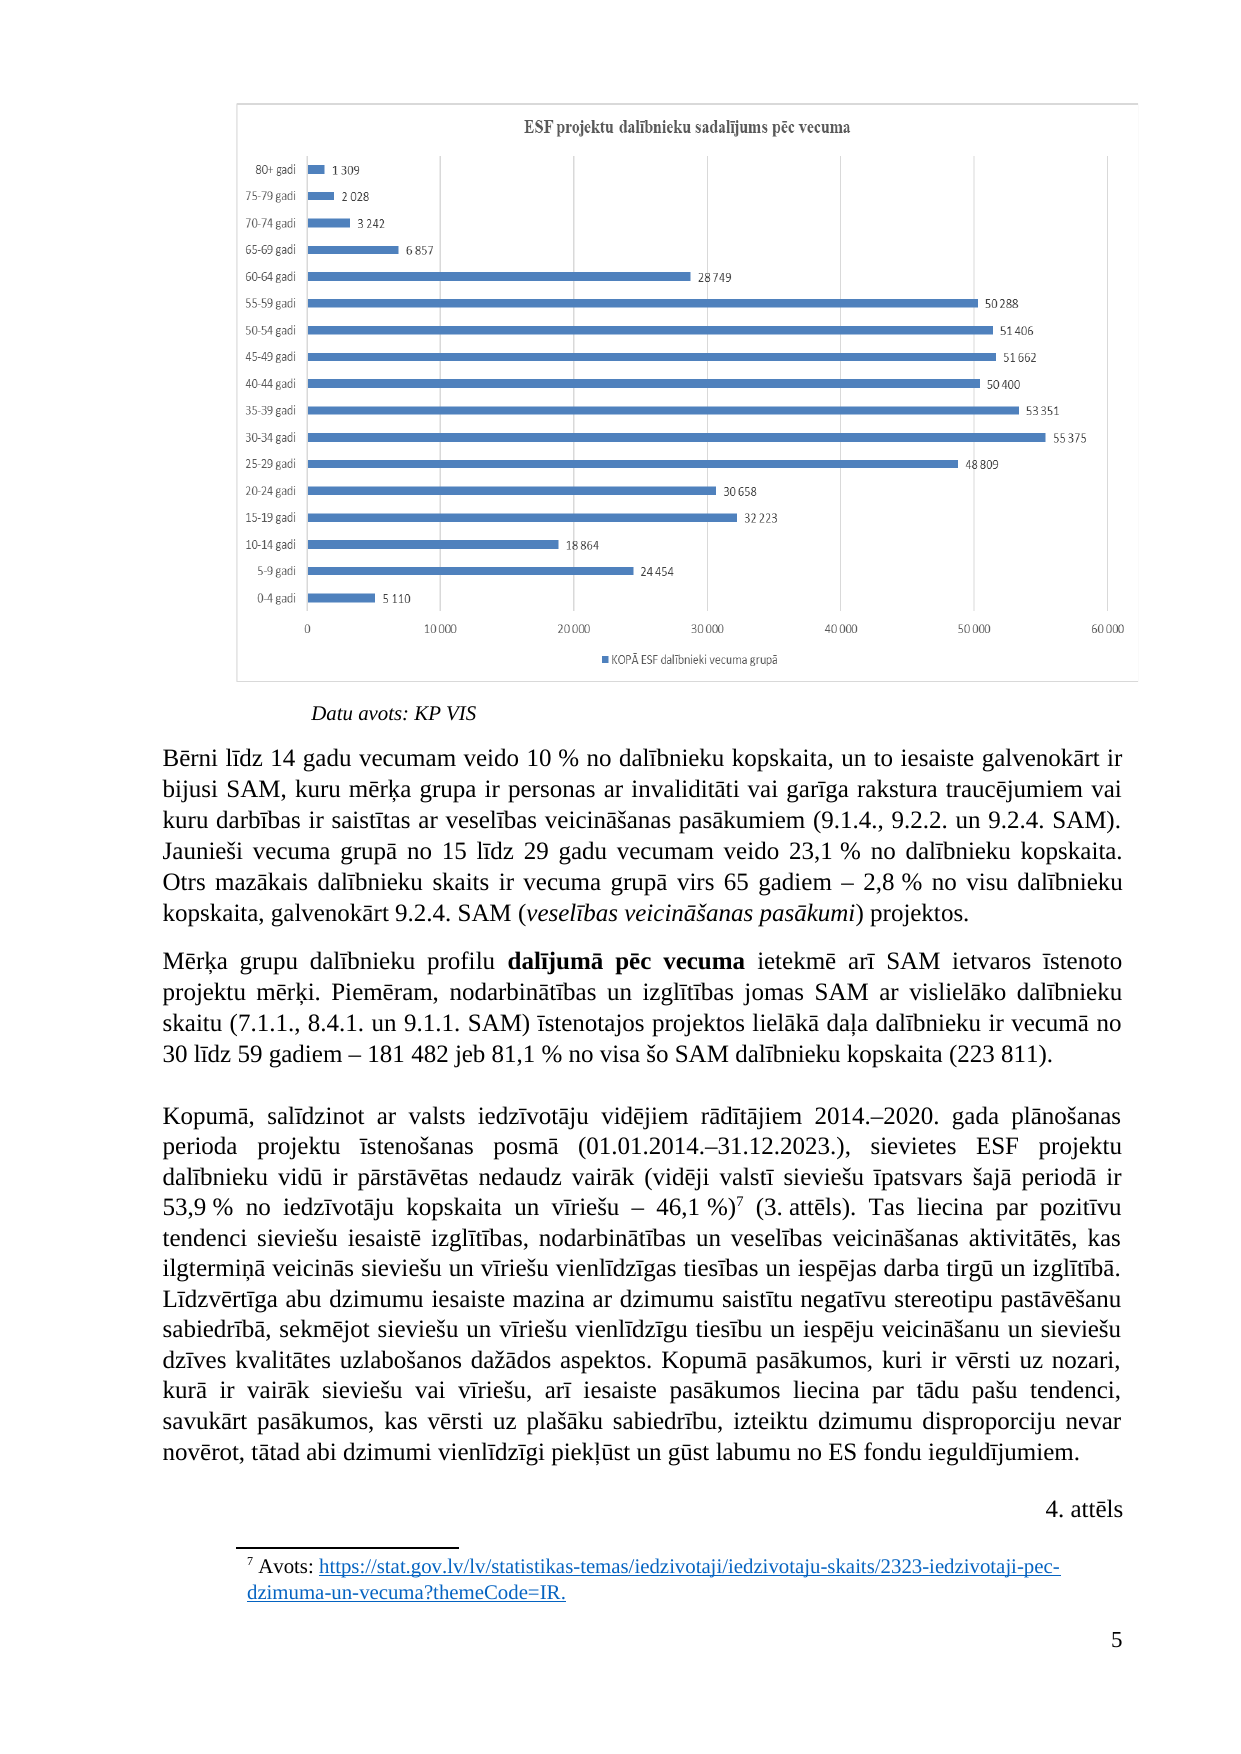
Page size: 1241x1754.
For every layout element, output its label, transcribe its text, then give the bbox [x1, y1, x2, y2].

text Bērni līdz 14 gadu vecumam veido 10 % no dalībnieku kopskaita, un to iesaiste galvenokārt ir bijusi SAM, kuru mērķa grupa ir personas ar invaliditāti vai garīga rakstura traucējumiem vai kuru darbības ir saistītas ar veselības veicināšanas pasākumiem (9.1.4., 9.2.2. un 9.2.4. SAM). Jaunieši vecuma grupā no 15 līdz 29 gadu vecumam veido 23,1 % no dalībnieku kopskaita. Otrs mazākais dalībnieku skaits ir vecuma grupā virs 65 gadiem – 2,8 % no visu dalībnieku kopskaita, galvenokārt 9.2.4. SAM (veselības veicināšanas pasākumi) projektos. [162, 743, 1123, 927]
text 4. attēls [236, 1494, 1123, 1523]
text Mērķa grupu dalībnieku profilu dalījumā pēc vecuma ietekmē arī SAM ietvaros īstenoto projektu mērķi. Piemēram, nodarbinātības un izglītības jomas SAM ar vislielāko dalībnieku skaitu (7.1.1., 8.4.1. un 9.1.1. SAM) īstenotajos projektos lielākā daļa dalībnieku ir vecumā no 30 līdz 59 gadiem – 181 482 jeb 81,1 % no visa šo SAM dalībnieku kopskaita (223 811). [162, 946, 1123, 1068]
picture [236, 103, 1139, 682]
text Kopumā, salīdzinot ar valsts iedzīvotāju vidējiem rādītājiem 2014.–2020. gada plānošanas perioda projektu īstenošanas posmā (01.01.2014.–31.12.2023.), sievietes ESF projektu dalībnieku vidū ir pārstāvētas nedaudz vairāk (vidēji valstī sieviešu īpatsvars šajā periodā ir 53,9 % no iedzīvotāju kopskaita un vīriešu – 46,1 %) (3. attēls). Tas liecina par pozitīvu tendenci sieviešu iesaistē izglītības, nodarbinātības un veselības veicināšanas aktivitātēs, kas ilgtermiņā veicinās sieviešu un vīriešu vienlīdzīgas tiesības un iespējas darba tirgū un izglītībā. Līdzvērtīga abu dzimumu iesaiste mazina ar dzimumu saistītu negatīvu stereotipu pastāvēšanu sabiedrībā, sekmējot sieviešu un vīriešu vienlīdzīgu tiesību un iespēju veicināšanu un sieviešu dzīves kvalitātes uzlabošanos dažādos aspektos. Kopumā pasākumos, kuri ir vērsti uz nozari, kurā ir vairāk sieviešu vai vīriešu, arī iesaiste pasākumos liecina par tādu pašu tendenci, savukārt pasākumos, kas vērsti uz plašāku sabiedrību, izteiktu dzimumu disproporciju nevar novērot, tātad abi dzimumi vienlīdzīgi piekļūst un gūst labumu no ES fondu ieguldījumiem. [162, 1099, 1122, 1465]
text Datu avots: KP VIS [247, 700, 1093, 724]
